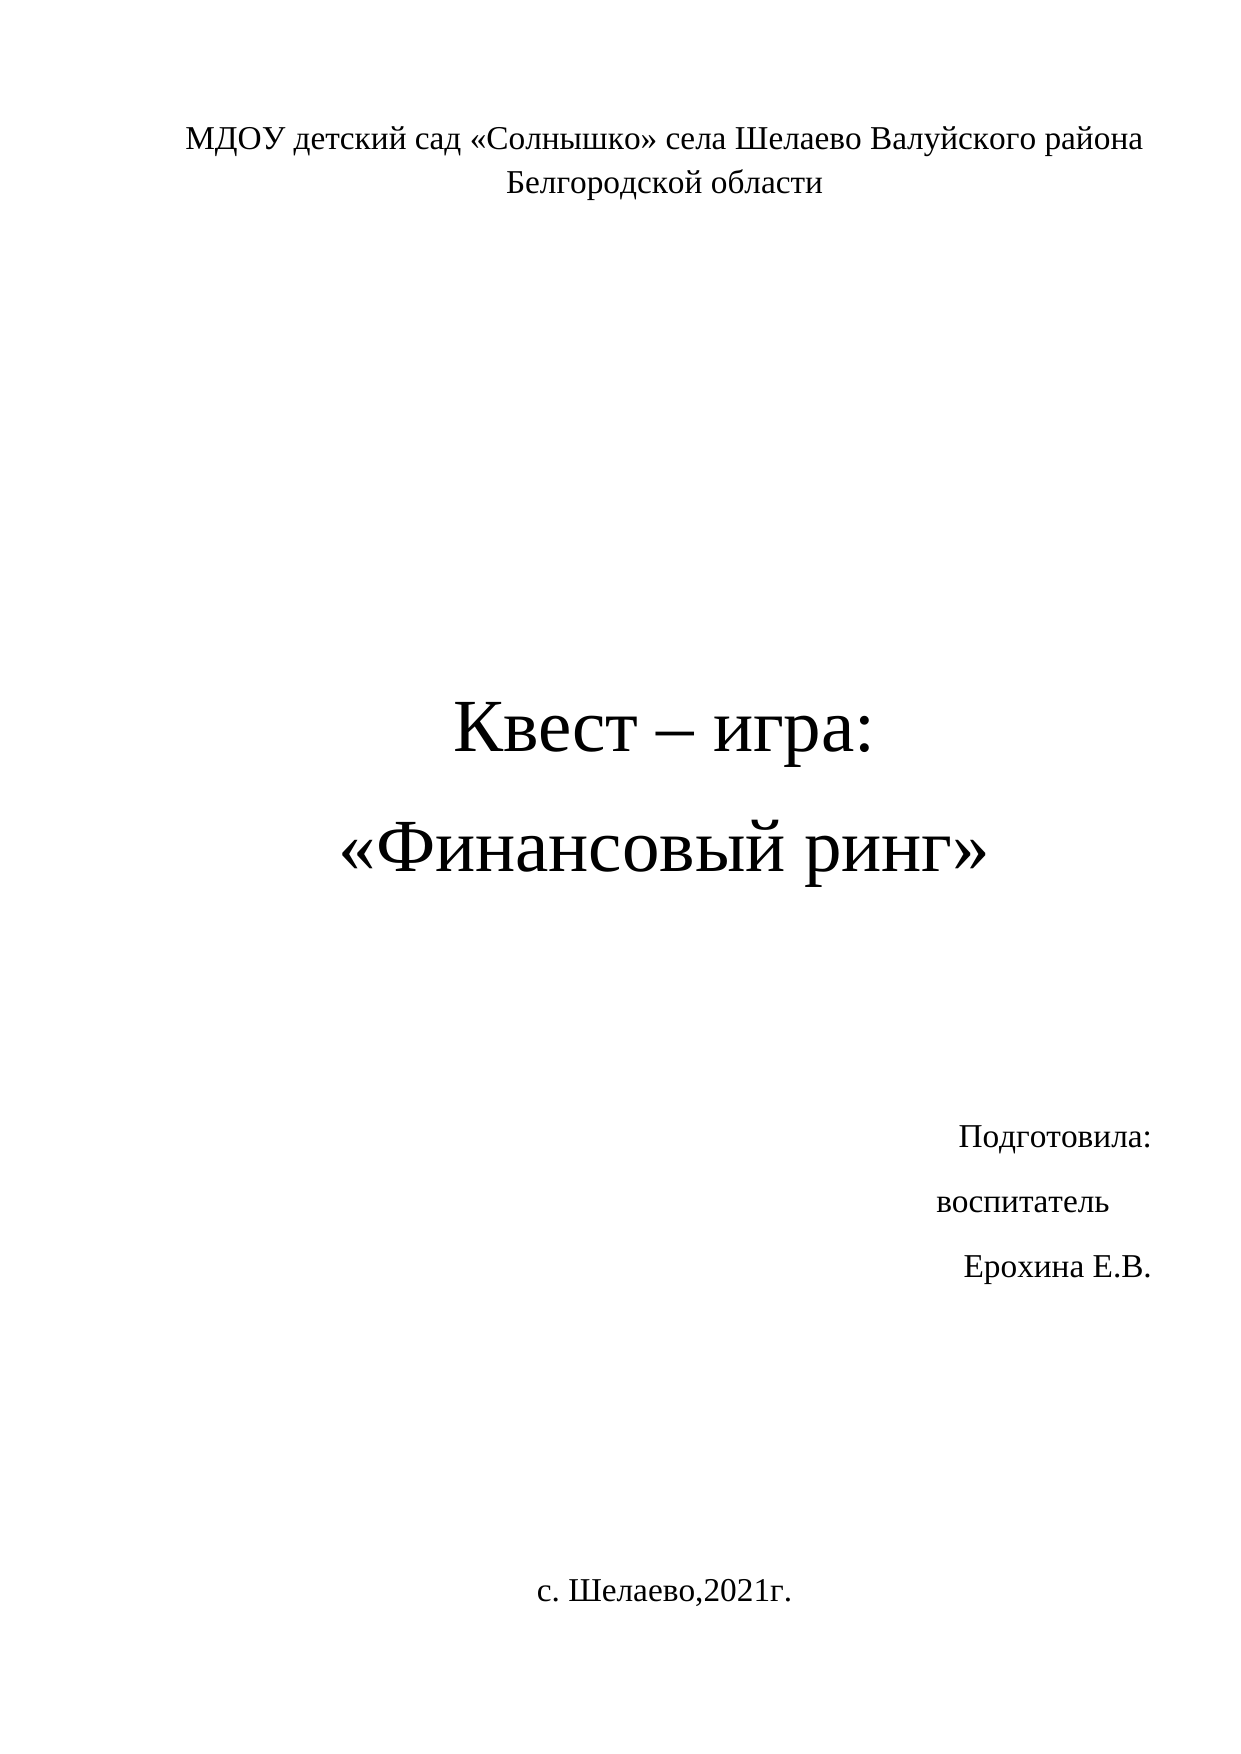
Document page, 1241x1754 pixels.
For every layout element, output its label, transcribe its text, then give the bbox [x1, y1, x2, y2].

text Квест – игра: [177, 681, 1152, 768]
text МДОУ детский сад «Солнышко» села Шелаево Валуйского района Белгородской области [177, 118, 1152, 201]
text Ерохина Е.В. [177, 1246, 1152, 1284]
text Подготовила: [177, 1116, 1152, 1154]
text «Финансовый ринг» [177, 801, 1152, 888]
text воспитатель [177, 1181, 1152, 1219]
text с. Шелаево,2021г. [177, 1570, 1152, 1609]
